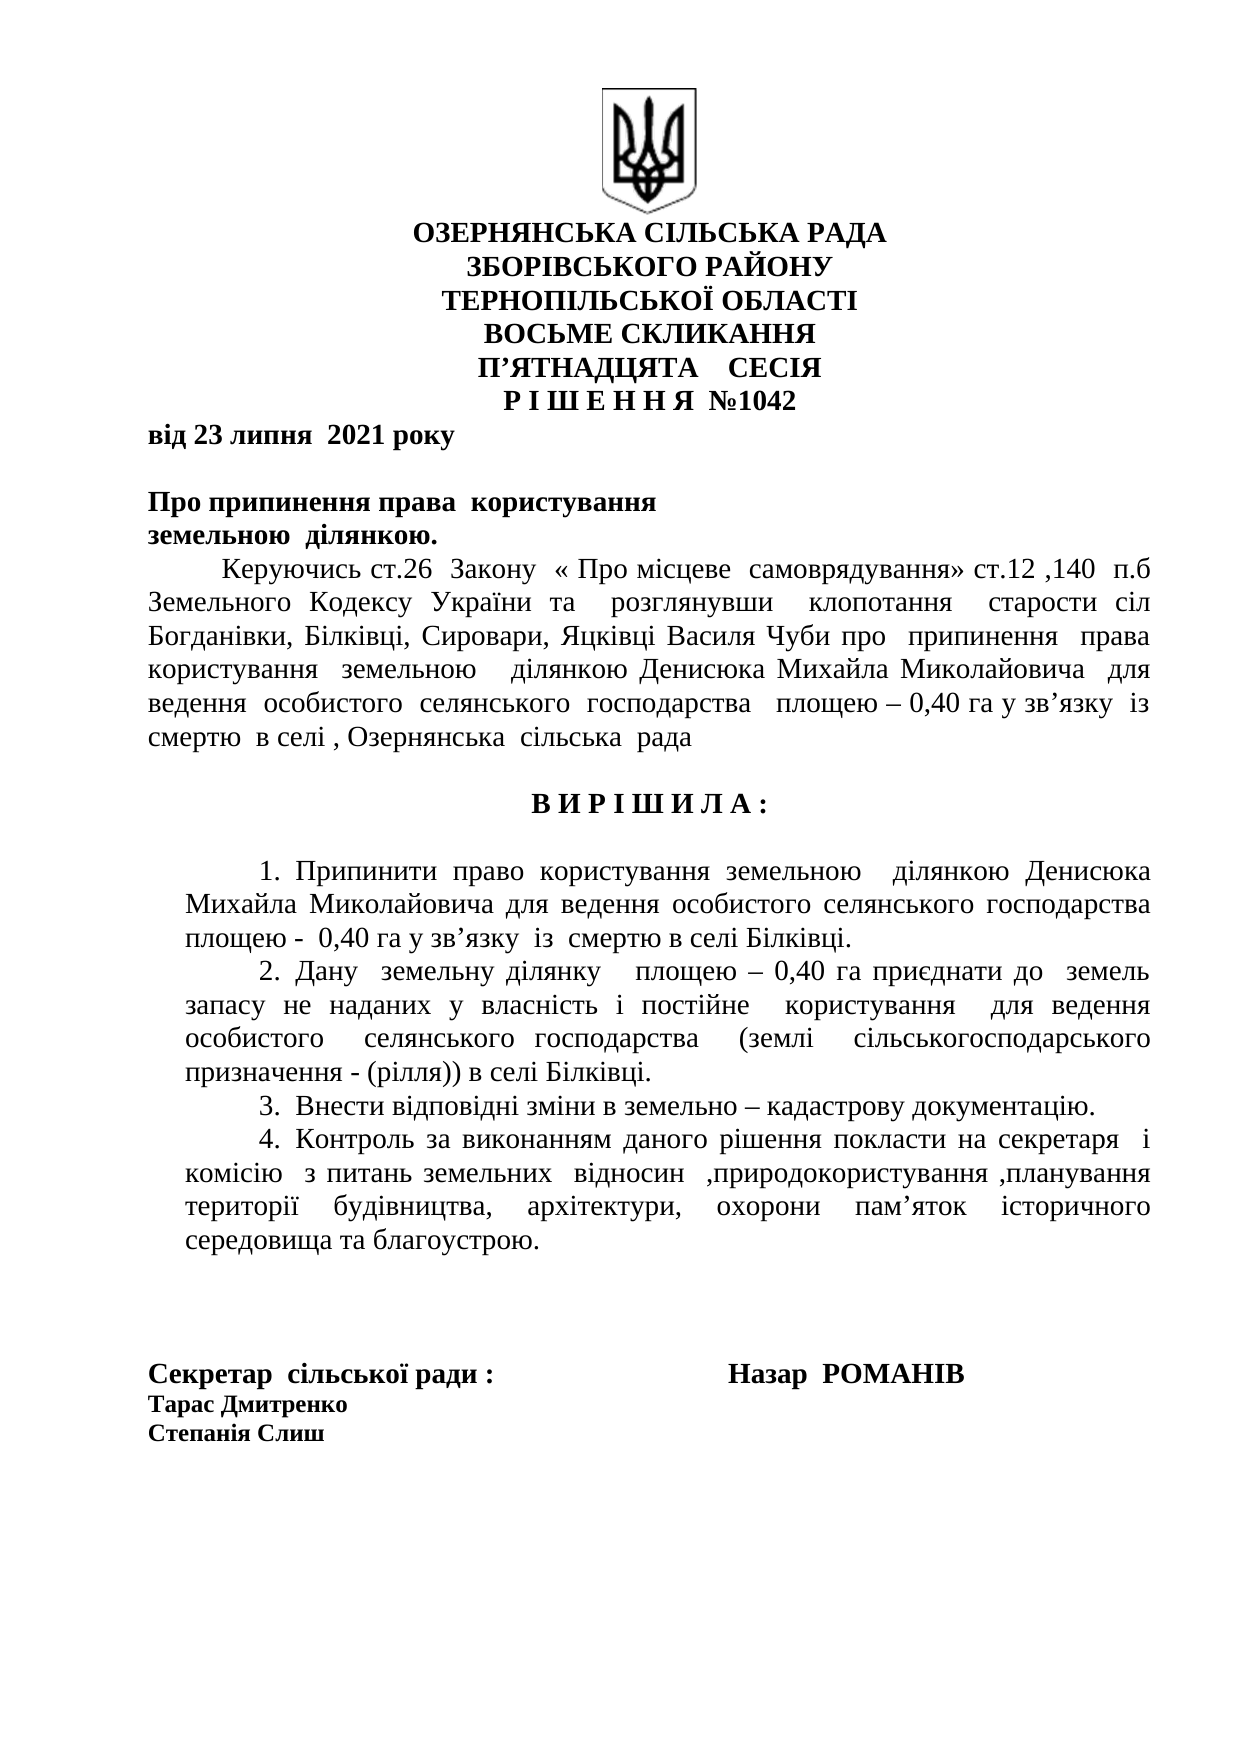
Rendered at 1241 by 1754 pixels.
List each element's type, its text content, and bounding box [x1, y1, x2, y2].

text П’ЯТНАДЦЯТА СЕСІЯ [148, 350, 1152, 383]
text ТЕРНОПІЛЬСЬКОЇ ОБЛАСТІ [148, 283, 1152, 316]
text земельною ділянкою. [148, 517, 1152, 551]
text ОЗЕРНЯНСЬКА СІЛЬСЬКА РАДА [148, 216, 1152, 249]
text ВОСЬМЕ СКЛИКАННЯ [148, 316, 1152, 350]
list Припинити право користування земельною ділянкою Денисюка Михайла Миколайовича для ведення особистого селянського господарства площею - 0,40 га у зв’язку із смертю в селі Білківці. [185, 853, 1152, 953]
text Степанія Слиш [148, 1418, 1152, 1447]
text Про припинення права користування [148, 484, 1152, 517]
picture [602, 88, 698, 216]
text від 23 липня 2021 року [148, 417, 1152, 450]
list Контроль за виконанням даного рішення покласти на секретаря і комісію з питань земельних відносин ,природокористування ,планування території будівництва, архітектури, охорони пам’яток історичного середовища та благоустрою. [185, 1121, 1152, 1255]
text В И Р І Ш И Л А : [148, 786, 1152, 819]
text Р І Ш Е Н Н Я №1042 [148, 383, 1152, 417]
text Тарас Дмитренко [148, 1389, 1152, 1418]
list Внести відповідні зміни в земельно – кадастрову документацію. [185, 1088, 1152, 1121]
list Дану земельну ділянку площею – 0,40 га приєднати до земель запасу не наданих у власність і постійне користування для ведення особистого селянського господарства (землі сільськогосподарського призначення - (рілля)) в селі Білківці. [185, 953, 1152, 1088]
text Секретар сільської ради : Назар РОМАНІВ [148, 1356, 1152, 1389]
text Керуючись ст.26 Закону « Про місцеве самоврядування» ст.12 ,140 п.б Земельного Кодексу України та розглянувши клопотання старости сіл Богданівки, Білківці, Сировари, Яцківці Василя Чуби про припинення права користування земельною ділянкою Денисюка Михайла Миколайовича для ведення особистого селянського господарства площею – 0,40 га у зв’язку із смертю в селі , Озернянська сільська рада [148, 551, 1152, 752]
text ЗБОРІВСЬКОГО РАЙОНУ [148, 249, 1152, 283]
